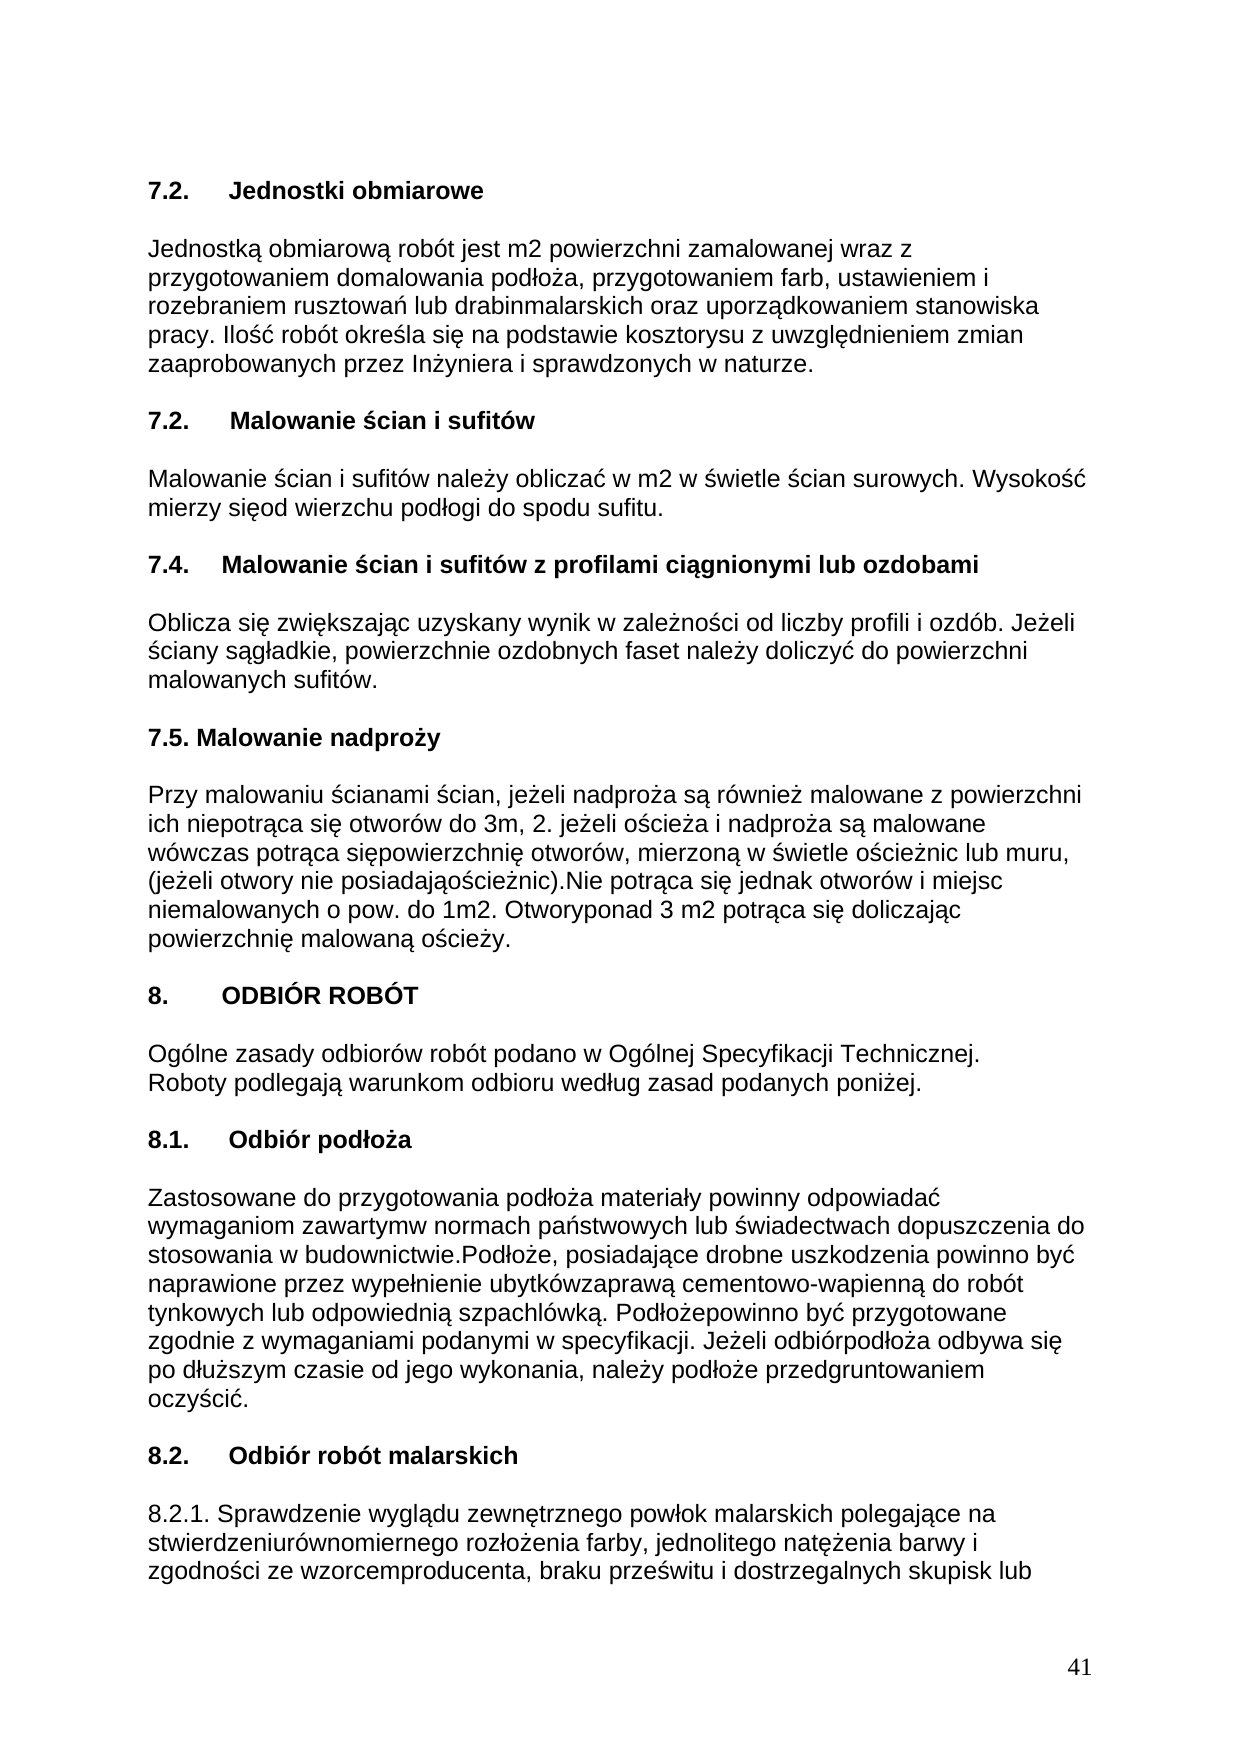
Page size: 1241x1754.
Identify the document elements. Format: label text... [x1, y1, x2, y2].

text Roboty podlegają warunkom odbioru według zasad podanych poniżej. [148, 1068, 1093, 1096]
text 7.4. Malowanie ścian i sufitów z profilami ciągnionymi lub ozdobami [148, 550, 1093, 579]
text Jednostką obmiarową robót jest m2 powierzchni zamalowanej wraz z przygotowaniem domalowania podłoża, przygotowaniem farb, ustawieniem i rozebraniem rusztowań lub drabinmalarskich oraz uporządkowaniem stanowiska pracy. Ilość robót określa się na podstawie kosztorysu z uwzględnieniem zmian zaaprobowanych przez Inżyniera i sprawdzonych w naturze. [148, 234, 1093, 378]
text 7.2. Jednostki obmiarowe [148, 176, 1093, 205]
text Ogólne zasady odbiorów robót podano w Ogólnej Specyfikacji Technicznej. [148, 1039, 1093, 1068]
text 8. ODBIÓR ROBÓT [148, 981, 1093, 1010]
text Przy malowaniu ścianami ścian, jeżeli nadproża są również malowane z powierzchni ich niepotrąca się otworów do 3m, 2. jeżeli ościeża i nadproża są malowane wówczas potrąca siępowierzchnię otworów, mierzoną w świetle ościeżnic lub muru, (jeżeli otwory nie posiadająościeżnic).Nie potrąca się jednak otworów i miejsc niemalowanych o pow. do 1m2. Otworyponad 3 m2 potrąca się doliczając powierzchnię malowaną ościeży. [148, 780, 1093, 953]
text 7.5. Malowanie nadproży [148, 723, 1093, 751]
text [148, 1499, 1093, 1585]
text Oblicza się zwiększając uzyskany wynik w zależności od liczby profili i ozdób. Jeżeli ściany sągładkie, powierzchnie ozdobnych faset należy doliczyć do powierzchni malowanych sufitów. [148, 608, 1093, 694]
text Malowanie ścian i sufitów należy obliczać w m2 w świetle ścian surowych. Wysokość mierzy sięod wierzchu podłogi do spodu sufitu. [148, 464, 1093, 521]
text 8.2. Odbiór robót malarskich [148, 1441, 1093, 1470]
text 8.1. Odbiór podłoża [148, 1125, 1093, 1154]
list Malowanie ścian i sufitów [148, 406, 1093, 435]
text Zastosowane do przygotowania podłoża materiały powinny odpowiadać wymaganiom zawartymw normach państwowych lub świadectwach dopuszczenia do stosowania w budownictwie.Podłoże, posiadające drobne uszkodzenia powinno być naprawione przez wypełnienie ubytkówzaprawą cementowo-wapienną do robót tynkowych lub odpowiednią szpachlówką. Podłożepowinno być przygotowane zgodnie z wymaganiami podanymi w specyfikacji. Jeżeli odbiórpodłoża odbywa się po dłuższym czasie od jego wykonania, należy podłoże przedgruntowaniem oczyścić. [148, 1183, 1093, 1413]
